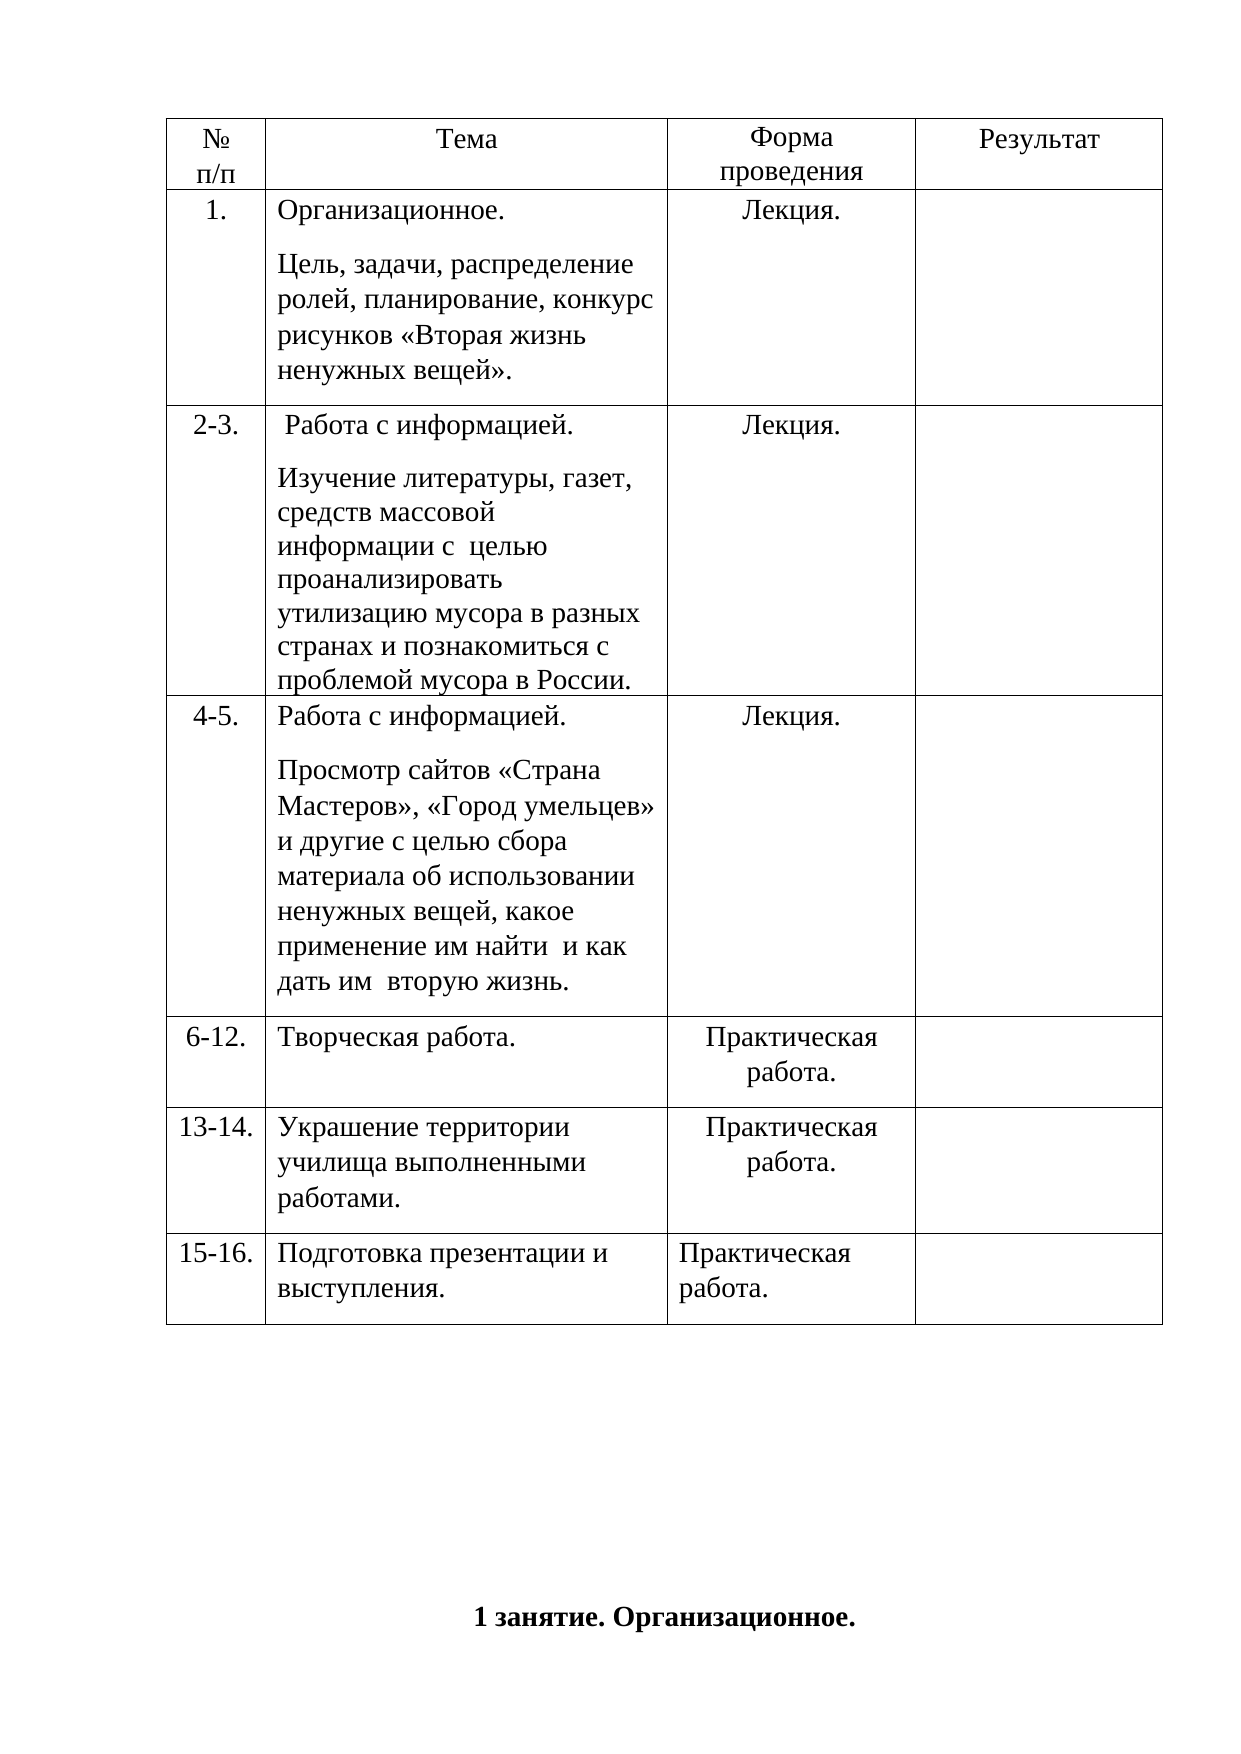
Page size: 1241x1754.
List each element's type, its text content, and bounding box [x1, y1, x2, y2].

table_cell 13-14. [167, 1108, 265, 1233]
table_header Форма проведения [668, 119, 915, 189]
table_cell Практическая работа. [668, 1234, 915, 1323]
table_cell 6-12. [167, 1017, 265, 1107]
table_cell [916, 1234, 1162, 1323]
table_cell [916, 1108, 1162, 1233]
table_cell Практическая работа. [668, 1017, 915, 1107]
table_cell 2-3. [167, 406, 265, 695]
table_cell Украшение территории училища выполненными работами. [266, 1108, 667, 1233]
table_cell [916, 1017, 1162, 1107]
table_cell Работа с информацией. Изучение литературы, газет, средств массовой информации с целью проанализировать утилизацию мусора в разных странах и познакомиться с проблемой мусора в России. [266, 406, 667, 695]
table_cell Организационное. Цель, задачи, распределение ролей, планирование, конкурс рисунков «Вторая жизнь ненужных вещей». [266, 190, 667, 405]
table_cell 1. [167, 190, 265, 405]
table_header № п/п [167, 119, 265, 189]
table_header Тема [266, 119, 667, 189]
table_cell 4-5. [167, 696, 265, 1016]
table_cell [916, 190, 1162, 405]
table_cell Работа с информацией. Просмотр сайтов «Страна Мастеров», «Город умельцев» и другие с целью сбора материала об использовании ненужных вещей, какое применение им найти и как дать им вторую жизнь. [266, 696, 667, 1016]
table_header Результат [916, 119, 1162, 189]
table_cell Практическая работа. [668, 1108, 915, 1233]
table_cell [916, 406, 1162, 695]
table_cell Подготовка презентации и выступления. [266, 1234, 667, 1323]
table_cell [916, 696, 1162, 1016]
table_cell Творческая работа. [266, 1017, 667, 1107]
text 1 занятие. Организационное. [177, 1597, 1152, 1632]
table_cell Лекция. [668, 406, 915, 695]
table_cell Лекция. [668, 696, 915, 1016]
table_cell Лекция. [668, 190, 915, 405]
table_cell 15-16. [167, 1234, 265, 1323]
